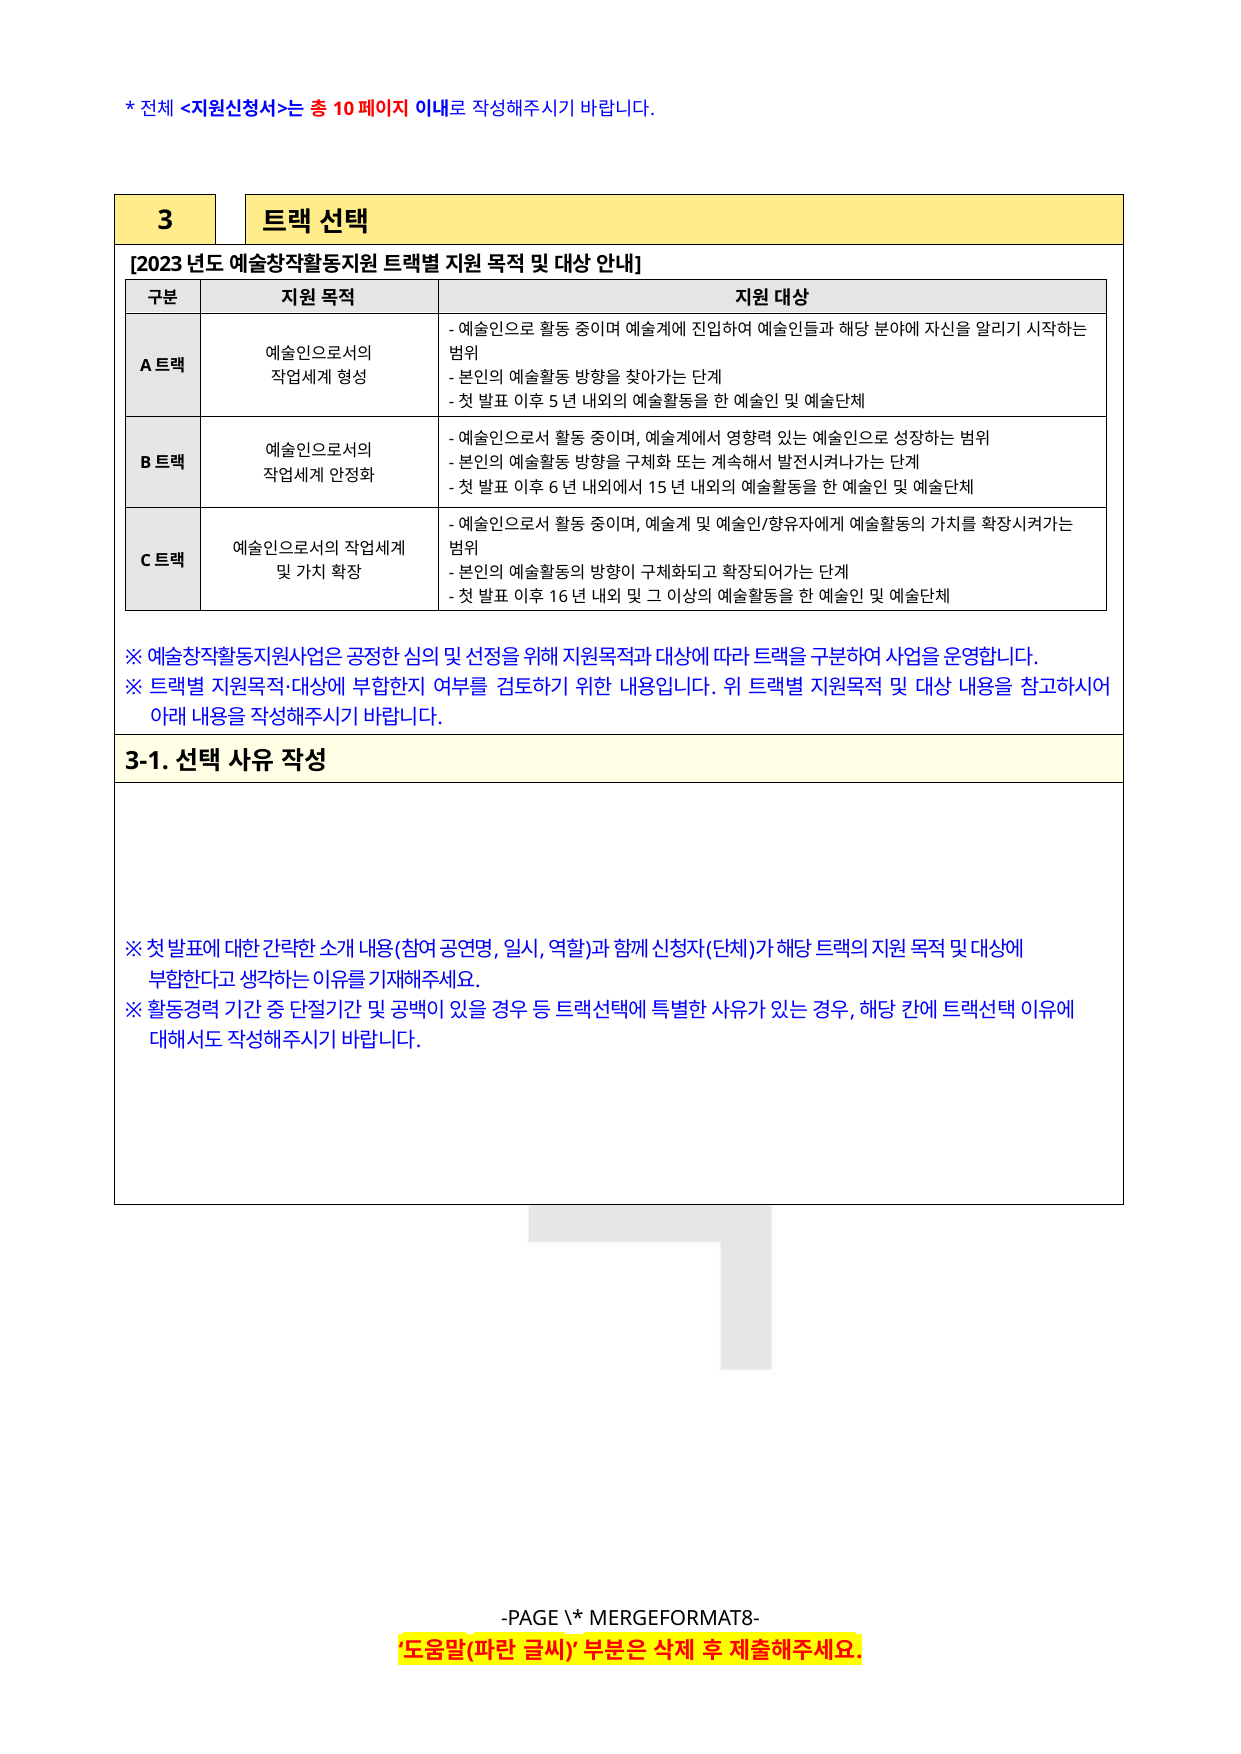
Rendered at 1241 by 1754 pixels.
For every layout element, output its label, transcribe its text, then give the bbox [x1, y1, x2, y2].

table_header 3 [115, 195, 215, 244]
table_header [216, 194, 245, 244]
table_header 트랙 선택 [246, 195, 1123, 244]
table_cell 3-1. 선택 사유 작성 [115, 735, 1123, 782]
table_cell [2023년도 예술창작활동지원 트랙별 지원 목적 및 대상 안내] ※ 예술창작활동지원사업은 공정한 심의 및 선정을 위해 지원목적과 대상에 따라 트랙을 구분하여 사업을 운영합니다. ※ 트랙별 지원목적·대상에 부합한지 여부를 검토하기 위한 내용입니다. 위 트랙별 지원목적 및 대상 내용을 참고하시어 아래 내용을 작성해주시기 바랍니다. [115, 245, 1123, 734]
picture [125, 206, 1136, 1553]
table_cell ※ 첫 발표에 대한 간략한 소개 내용(참여 공연명, 일시, 역할)과 함께 신청자(단체)가 해당 트랙의 지원 목적 및 대상에 부합한다고 생각하는 이유를 기재해주세요. ※ 활동경력 기간 중 단절기간 및 공백이 있을 경우 등 트랙선택에 특별한 사유가 있는 경우, 해당 칸에 트랙선택 이유에 대해서도 작성해주시기 바랍니다. [115, 783, 1123, 1204]
